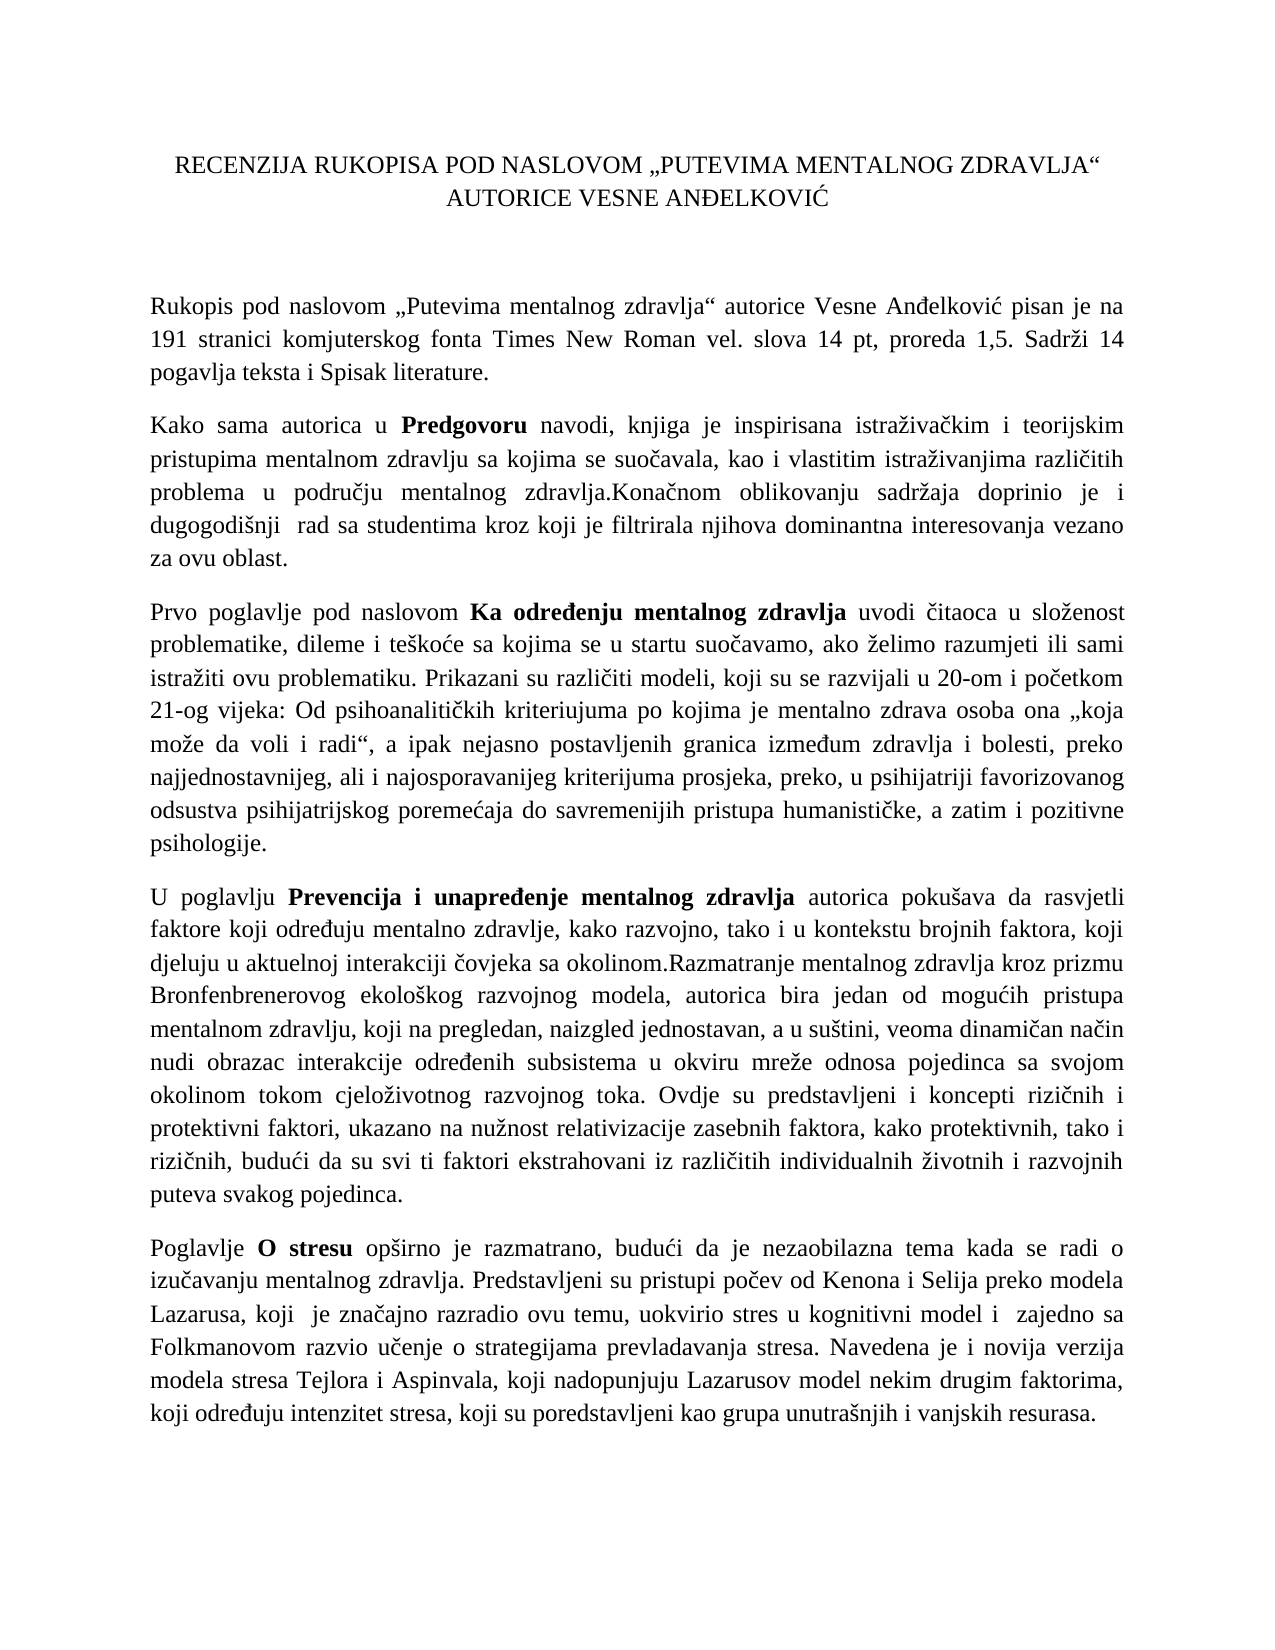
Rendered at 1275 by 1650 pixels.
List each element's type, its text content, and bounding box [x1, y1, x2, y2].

text Prvo poglavlje pod naslovom Ka određenju mentalnog zdravlja uvodi čitaoca u složenost problematike, dileme i teškoće sa kojima se u startu suočavamo, ako želimo razumjeti ili sami istražiti ovu problematiku. Prikazani su različiti modeli, koji su se razvijali u 20-om i početkom 21-og vijeka: Od psihoanalitičkih kriteriujuma po kojima je mentalno zdrava osoba ona „koja može da voli i radi“, a ipak nejasno postavljenih granica izmeđum zdravlja i bolesti, preko najjednostavnijeg, ali i najosporavanijeg kriterijuma prosjeka, preko, u psihijatriji favorizovanog odsustva psihijatrijskog poremećaja do savremenijih pristupa humanističke, a zatim i pozitivne psihologije. [150, 597, 1125, 856]
text Kako sama autorica u Predgovoru navodi, knjiga je inspirisana istraživačkim i teorijskim pristupima mentalnom zdravlju sa kojima se suočavala, kao i vlastitim istraživanjima različitih problema u području mentalnog zdravlja.Konačnom oblikovanju sadržaja doprinio je i dugogodišnji rad sa studentima kroz koji je filtrirala njihova dominantna interesovanja vezano za ovu oblast. [150, 411, 1125, 571]
text Poglavlje O stresu opširno je razmatrano, budući da je nezaobilazna tema kada se radi o izučavanju mentalnog zdravlja. Predstavljeni su pristupi počev od Kenona i Selija preko modela Lazarusa, koji je značajno razradio ovu temu, uokvirio stres u kognitivni model i zajedno sa Folkmanovom razvio učenje o strategijama prevladavanja stresa. Navedena je i novija verzija modela stresa Tejlora i Aspinvala, koji nadopunjuju Lazarusov model nekim drugim faktorima, koji određuju intenzitet stresa, koji su poredstavljeni kao grupa unutrašnjih i vanjskih resurasa. [150, 1233, 1125, 1426]
text RECENZIJA RUKOPISA POD NASLOVOM „PUTEVIMA MENTALNOG ZDRAVLJA“ AUTORICE VESNE ANĐELKOVIĆ [150, 150, 1125, 212]
text Rukopis pod naslovom „Putevima mentalnog zdravlja“ autorice Vesne Anđelković pisan je na 191 stranici komjuterskog fonta Times New Roman vel. slova 14 pt, proreda 1,5. Sadrži 14 pogavlja teksta i Spisak literature. [150, 291, 1125, 386]
text U poglavlju Prevencija i unapređenje mentalnog zdravlja autorica pokušava da rasvjetli faktore koji određuju mentalno zdravlje, kako razvojno, tako i u kontekstu brojnih faktora, koji djeluju u aktuelnoj interakciji čovjeka sa okolinom.Razmatranje mentalnog zdravlja kroz prizmu Bronfenbrenerovog ekološkog razvojnog modela, autorica bira jedan od mogućih pristupa mentalnom zdravlju, koji na pregledan, naizgled jednostavan, a u suštini, veoma dinamičan način nudi obrazac interakcije određenih subsistema u okviru mreže odnosa pojedinca sa svojom okolinom tokom cjeloživotnog razvojnog toka. Ovdje su predstavljeni i koncepti rizičnih i protektivni faktori, ukazano na nužnost relativizacije zasebnih faktora, kako protektivnih, tako i rizičnih, budući da su svi ti faktori ekstrahovani iz različitih individualnih životnih i razvojnih puteva svakog pojedinca. [150, 882, 1125, 1207]
